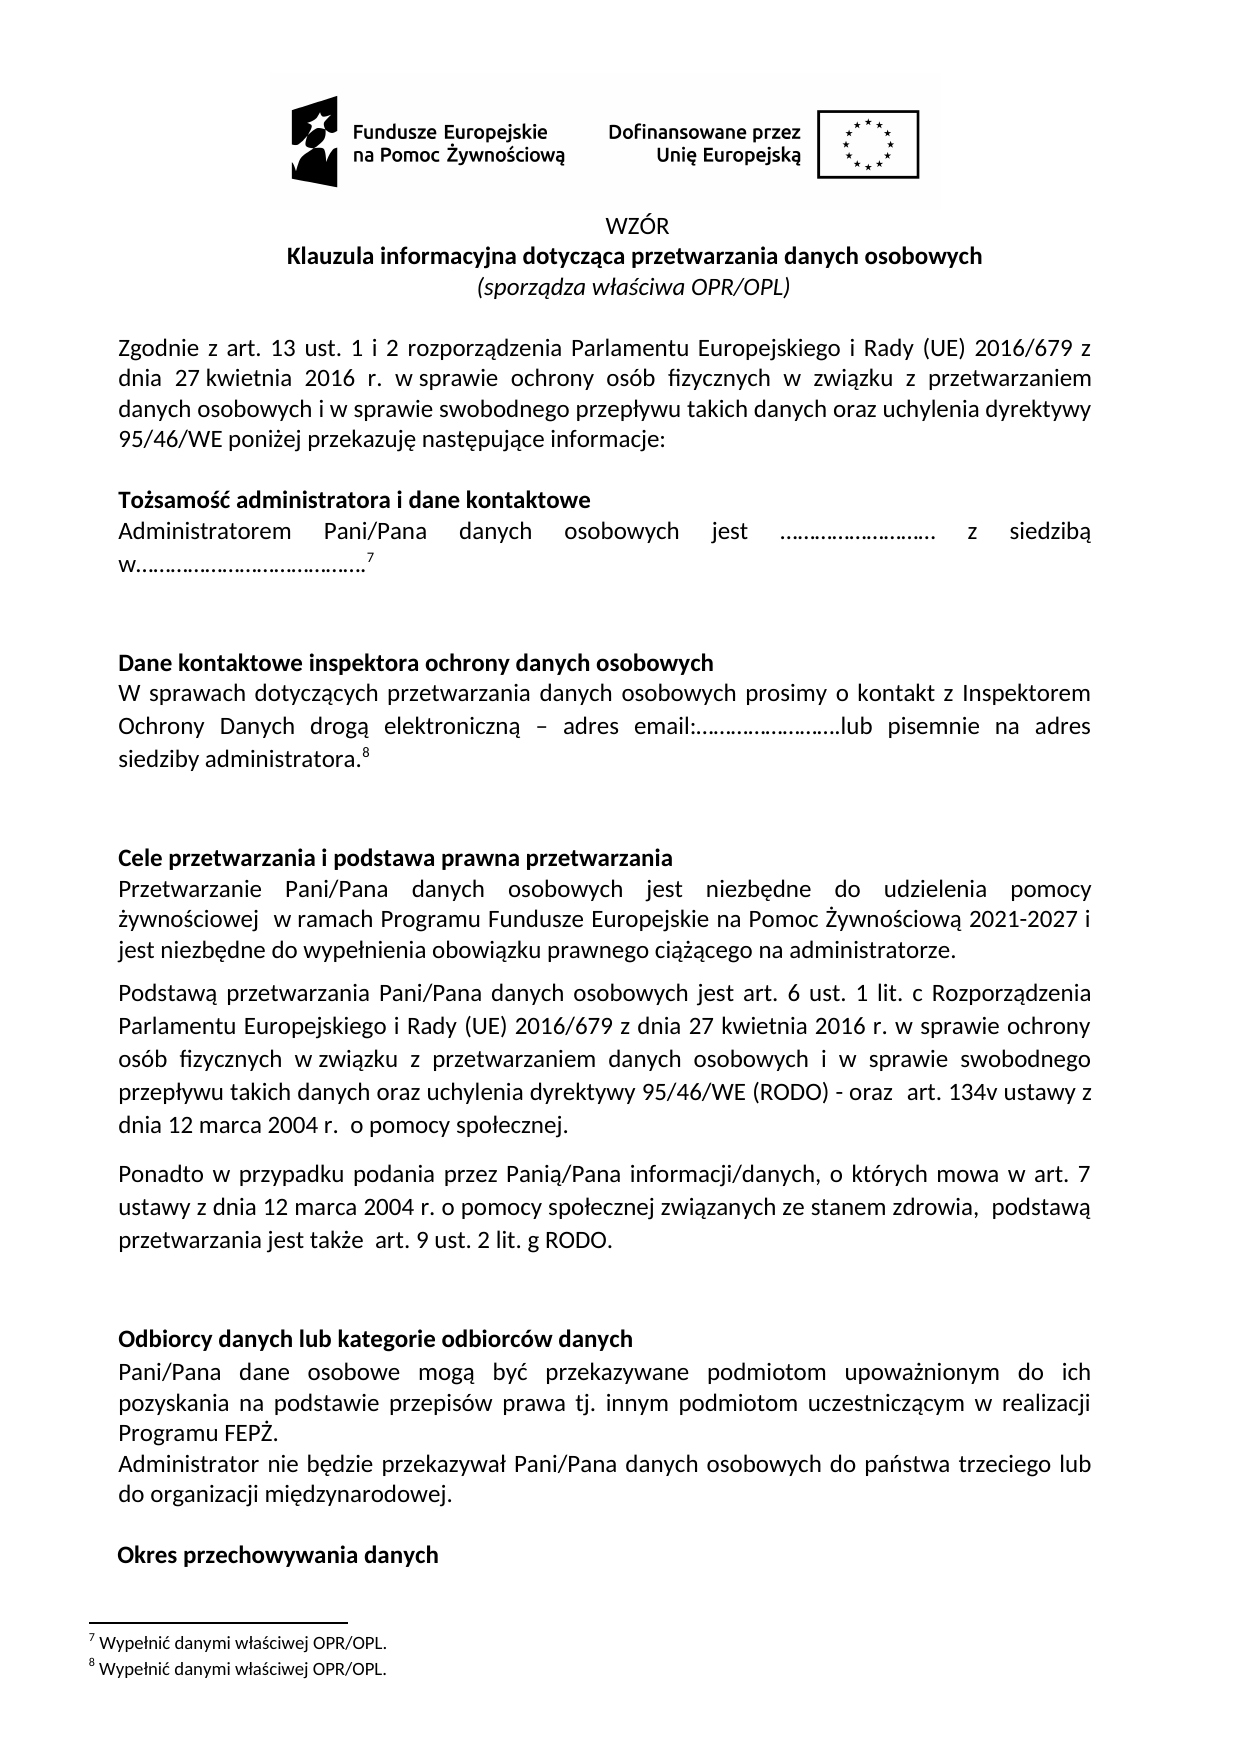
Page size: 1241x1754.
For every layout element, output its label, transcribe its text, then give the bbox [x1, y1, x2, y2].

text (sporządza właściwa OPR/OPL) [89, 271, 1181, 301]
text Administrator nie będzie przekazywał Pani/Pana danych osobowych do państwa trzeciego lub do organizacji międzynarodowej. [118, 1448, 1093, 1509]
text Klauzula informacyjna dotycząca przetwarzania danych osobowych [89, 240, 1181, 271]
text Cele przetwarzania i podstawa prawna przetwarzania [118, 843, 1093, 873]
text Dane kontaktowe inspektora ochrony danych osobowych [118, 647, 1093, 678]
text Okres przechowywania danych [89, 1539, 1093, 1570]
text Przetwarzanie Pani/Pana danych osobowych jest niezbędne do udzielenia pomocy żywnościowej w ramach Programu Fundusze Europejskie na Pomoc Żywnościową 2021-2027 i jest niezbędne do wypełnienia obowiązku prawnego ciążącego na administratorze. [118, 873, 1093, 965]
text Odbiorcy danych lub kategorie odbiorców danych [118, 1323, 1093, 1354]
picture [269, 73, 942, 210]
text WZÓR [89, 210, 1181, 240]
text Ponadto w przypadku podania przez Panią/Pana informacji/danych, o których mowa w art. 7 ustawy z dnia 12 marca 2004 r. o pomocy społecznej związanych ze stanem zdrowia, podstawą przetwarzania jest także art. 9 ust. 2 lit. g RODO. [118, 1158, 1093, 1255]
text Administratorem Pani/Pana danych osobowych jest ……………………… z siedzibą w…………………………………. [118, 515, 1093, 578]
text Podstawą przetwarzania Pani/Pana danych osobowych jest art. 6 ust. 1 lit. c Rozporządzenia Parlamentu Europejskiego i Rady (UE) 2016/679 z dnia 27 kwietnia 2016 r. w sprawie ochrony osób fizycznych w związku z przetwarzaniem danych osobowych i w sprawie swobodnego przepływu takich danych oraz uchylenia dyrektywy 95/46/WE (RODO) - oraz art. 134v ustawy z dnia 12 marca 2004 r. o pomocy społecznej. [118, 977, 1093, 1139]
text W sprawach dotyczących przetwarzania danych osobowych prosimy o kontakt z Inspektorem Ochrony Danych drogą elektroniczną – adres email:…………………….lub pisemnie na adres siedziby administratora. [118, 678, 1093, 774]
text Pani/Pana dane osobowe mogą być przekazywane podmiotom upoważnionym do ich pozyskania na podstawie przepisów prawa tj. innym podmiotom uczestniczącym w realizacji Programu FEPŻ. [118, 1356, 1093, 1448]
text Tożsamość administratora i dane kontaktowe [118, 484, 1093, 515]
text Zgodnie z art. 13 ust. 1 i 2 rozporządzenia Parlamentu Europejskiego i Rady (UE) 2016/679 z dnia 27 kwietnia 2016 r. w sprawie ochrony osób fizycznych w związku z przetwarzaniem danych osobowych i w sprawie swobodnego przepływu takich danych oraz uchylenia dyrektywy 95/46/WE poniżej przekazuję następujące informacje: [118, 332, 1093, 454]
